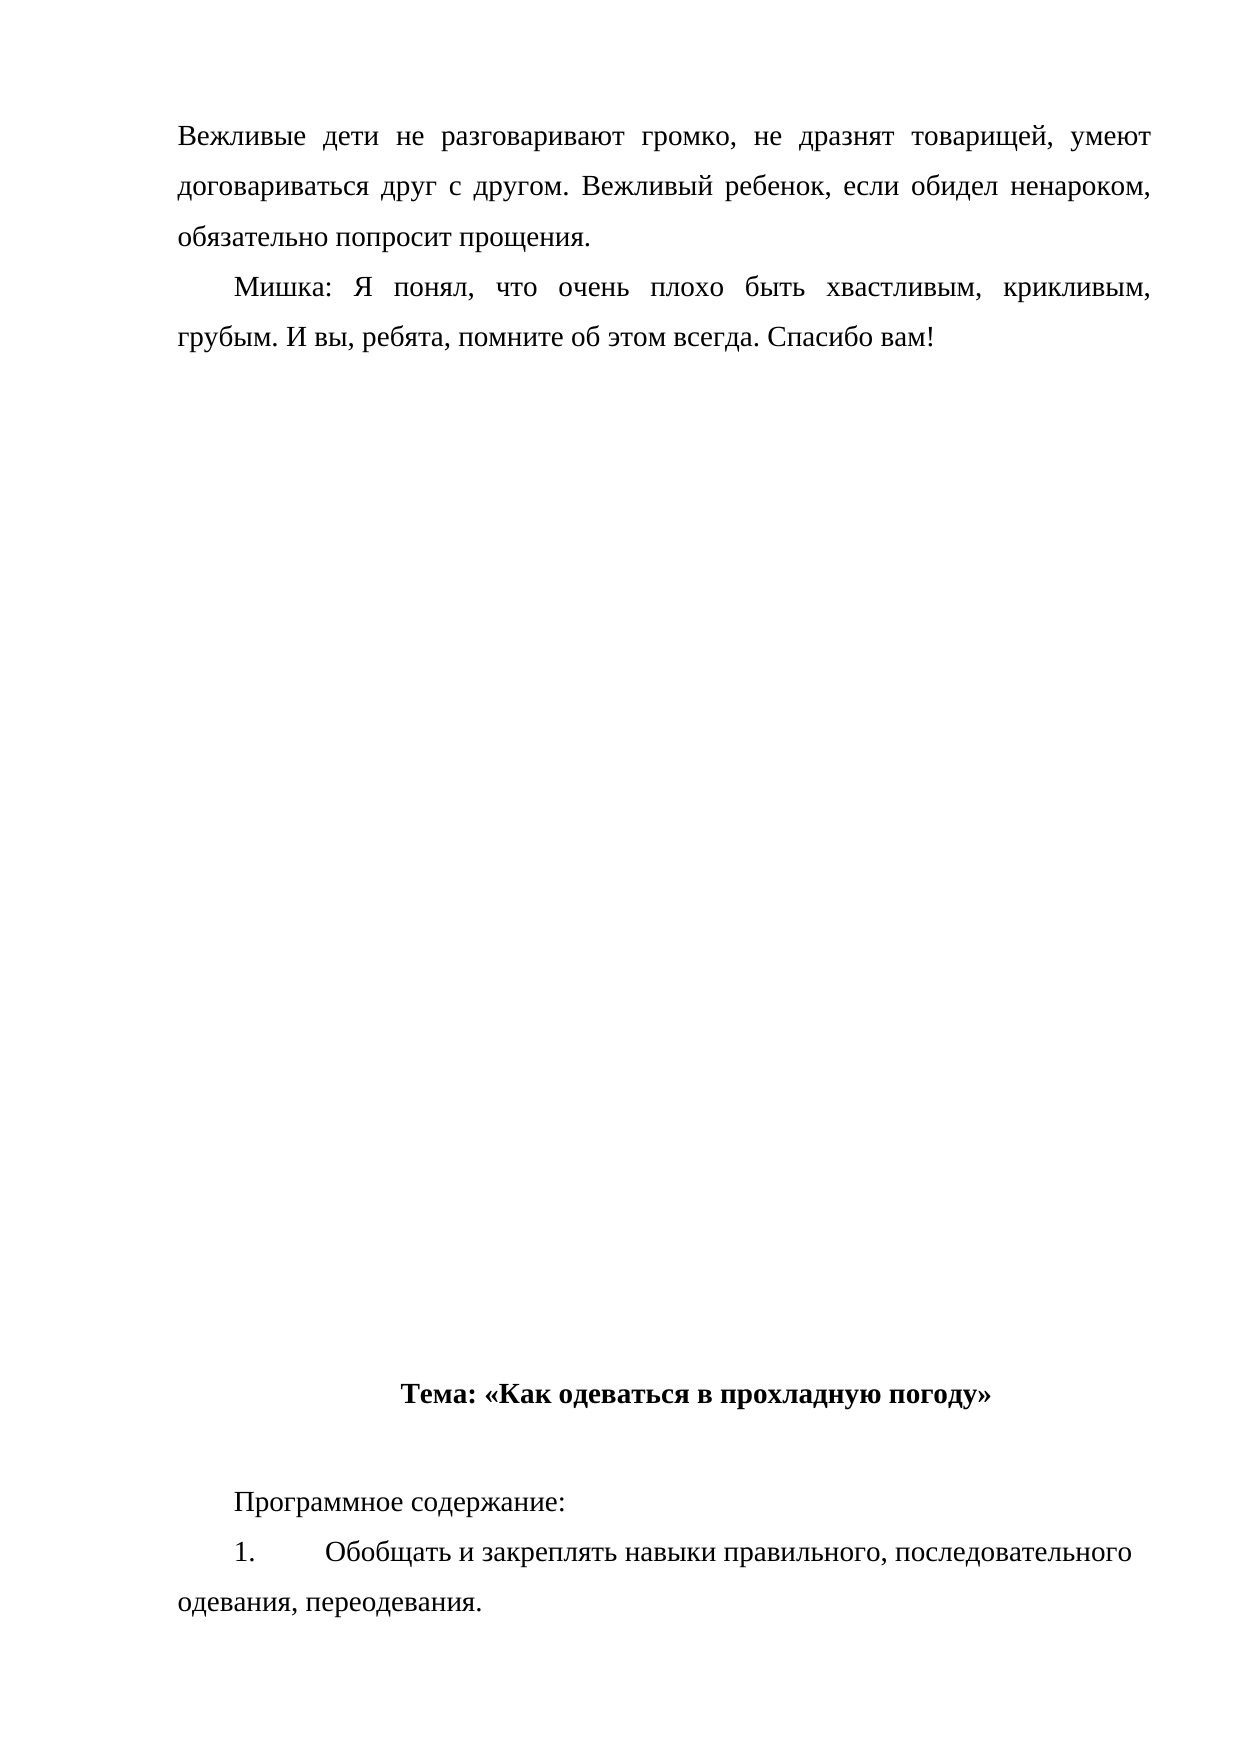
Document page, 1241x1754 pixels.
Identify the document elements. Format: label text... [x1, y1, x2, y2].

text Мишка: Я понял, что очень плохо быть хвастливым, крикливым, грубым. И вы, ребята, помните об этом всегда. Спасибо вам! [177, 269, 1152, 353]
text Тема: «Как одеваться в прохладную погоду» [177, 1376, 1152, 1409]
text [177, 118, 1152, 252]
text Программное содержание: [177, 1484, 1152, 1517]
list Обобщать и закреплять навыки правильного, последовательного одевания, переодевания. [177, 1534, 1152, 1618]
